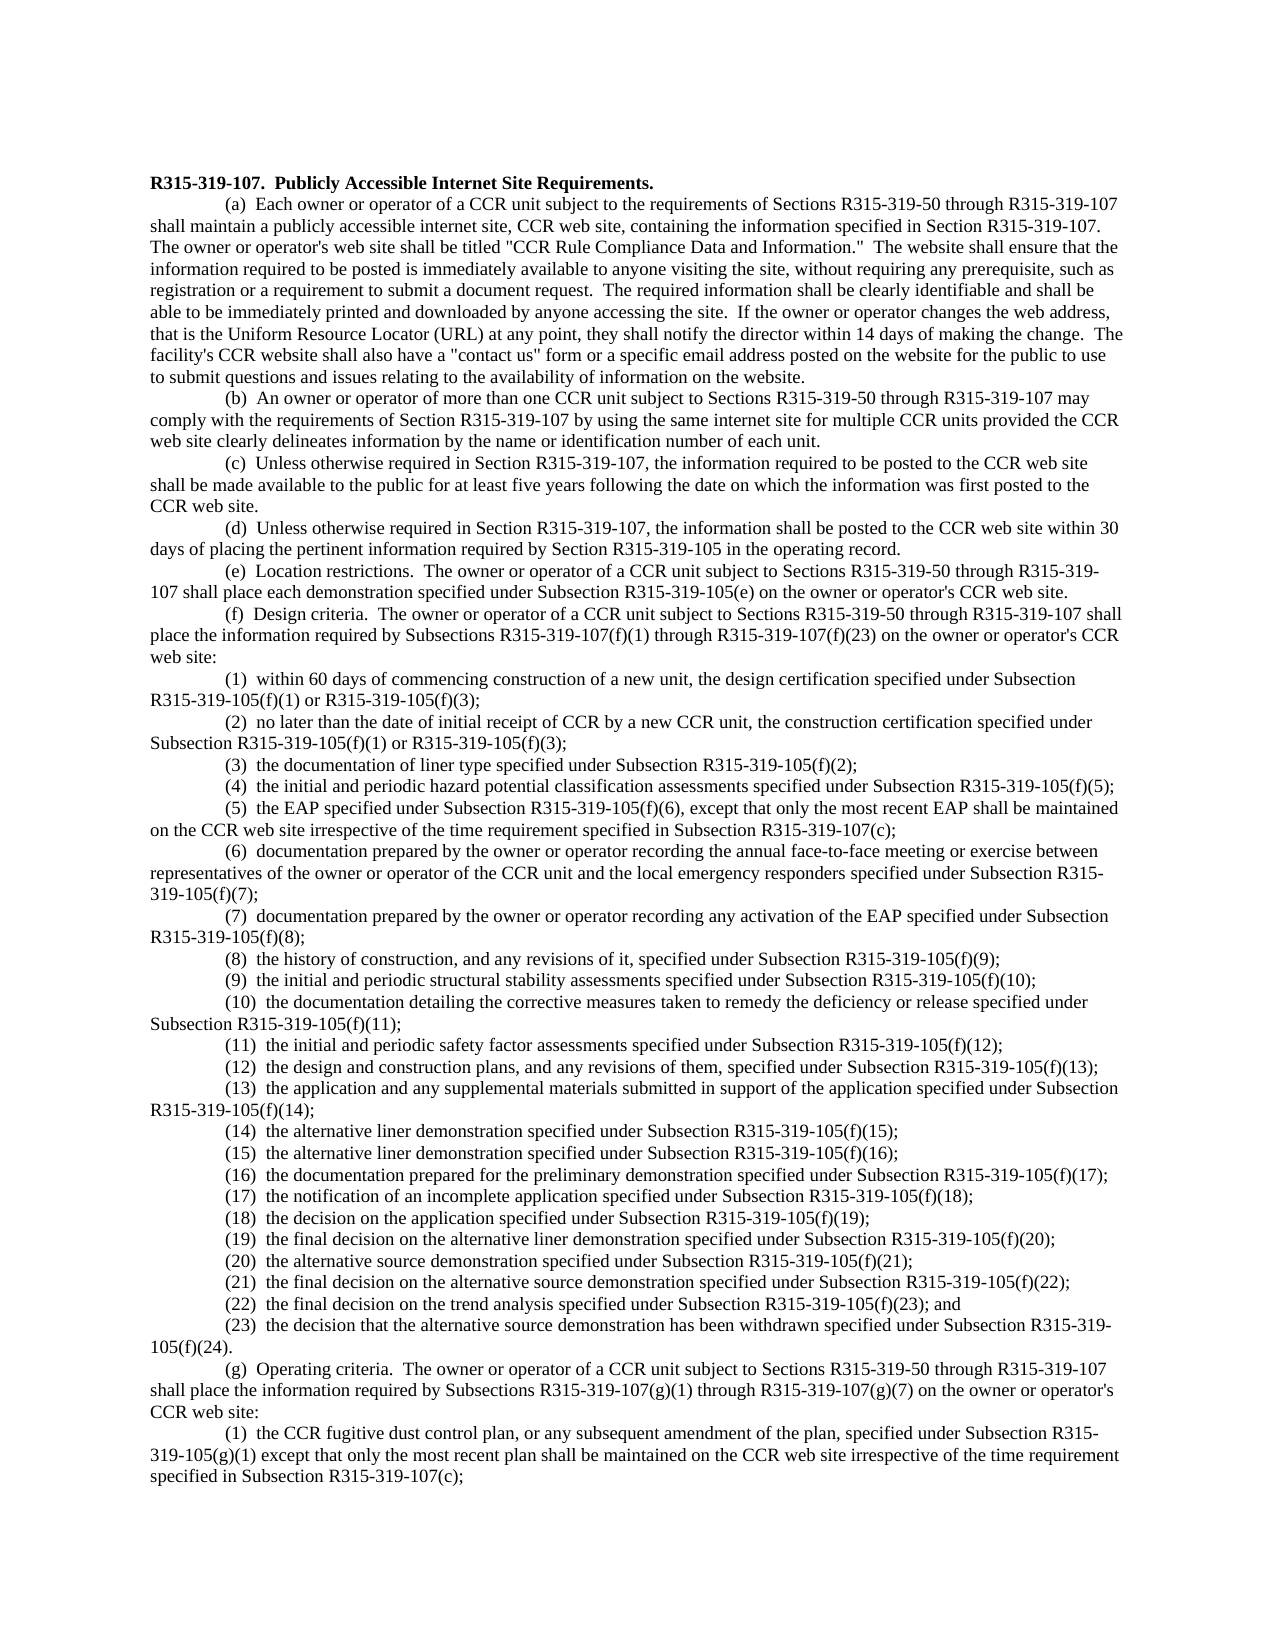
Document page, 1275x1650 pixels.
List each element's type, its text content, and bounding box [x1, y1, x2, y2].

text (10) the documentation detailing the corrective measures taken to remedy the deficiency or release specified under Subsection R315-319-105(f)(11); [150, 991, 1125, 1034]
text (22) the final decision on the trend analysis specified under Subsection R315-319-105(f)(23); and [150, 1293, 1125, 1314]
text (d) Unless otherwise required in Section R315-319-107, the information shall be posted to the CCR web site within 30 days of placing the pertinent information required by Section R315-319-105 in the operating record. [150, 517, 1125, 560]
text (c) Unless otherwise required in Section R315-319-107, the information required to be posted to the CCR web site shall be made available to the public for at least five years following the date on which the information was first posted to the CCR web site. [150, 452, 1125, 517]
text (18) the decision on the application specified under Subsection R315-319-105(f)(19); [150, 1207, 1125, 1228]
text (13) the application and any supplemental materials submitted in support of the application specified under Subsection R315-319-105(f)(14); [150, 1077, 1125, 1120]
text (4) the initial and periodic hazard potential classification assessments specified under Subsection R315-319-105(f)(5); [150, 775, 1125, 797]
text (2) no later than the date of initial receipt of CCR by a new CCR unit, the construction certification specified under Subsection R315-319-105(f)(1) or R315-319-105(f)(3); [150, 711, 1125, 754]
text (5) the EAP specified under Subsection R315-319-105(f)(6), except that only the most recent EAP shall be maintained on the CCR web site irrespective of the time requirement specified in Subsection R315-319-107(c); [150, 797, 1125, 840]
text (20) the alternative source demonstration specified under Subsection R315-319-105(f)(21); [150, 1250, 1125, 1271]
text (11) the initial and periodic safety factor assessments specified under Subsection R315-319-105(f)(12); [150, 1034, 1125, 1056]
text (b) An owner or operator of more than one CCR unit subject to Sections R315-319-50 through R315-319-107 may comply with the requirements of Section R315-319-107 by using the same internet site for multiple CCR units provided the CCR web site clearly delineates information by the name or identification number of each unit. [150, 387, 1125, 452]
text R315-319-107. Publicly Accessible Internet Site Requirements. [150, 172, 1125, 193]
text (8) the history of construction, and any revisions of it, specified under Subsection R315-319-105(f)(9); [150, 948, 1125, 969]
text (19) the final decision on the alternative liner demonstration specified under Subsection R315-319-105(f)(20); [150, 1228, 1125, 1250]
text (1) the CCR fugitive dust control plan, or any subsequent amendment of the plan, specified under Subsection R315-319-105(g)(1) except that only the most recent plan shall be maintained on the CCR web site irrespective of the time requirement specified in Subsection R315-319-107(c); [150, 1422, 1125, 1487]
text (14) the alternative liner demonstration specified under Subsection R315-319-105(f)(15); [150, 1120, 1125, 1142]
text (e) Location restrictions. The owner or operator of a CCR unit subject to Sections R315-319-50 through R315-319-107 shall place each demonstration specified under Subsection R315-319-105(e) on the owner or operator's CCR web site. [150, 560, 1125, 603]
text (16) the documentation prepared for the preliminary demonstration specified under Subsection R315-319-105(f)(17); [150, 1163, 1125, 1185]
text (g) Operating criteria. The owner or operator of a CCR unit subject to Sections R315-319-50 through R315-319-107 shall place the information required by Subsections R315-319-107(g)(1) through R315-319-107(g)(7) on the owner or operator's CCR web site: [150, 1357, 1125, 1422]
text (1) within 60 days of commencing construction of a new unit, the design certification specified under Subsection R315-319-105(f)(1) or R315-319-105(f)(3); [150, 667, 1125, 711]
text (9) the initial and periodic structural stability assessments specified under Subsection R315-319-105(f)(10); [150, 969, 1125, 991]
text (f) Design criteria. The owner or operator of a CCR unit subject to Sections R315-319-50 through R315-319-107 shall place the information required by Subsections R315-319-107(f)(1) through R315-319-107(f)(23) on the owner or operator's CCR web site: [150, 603, 1125, 667]
text (17) the notification of an incomplete application specified under Subsection R315-319-105(f)(18); [150, 1185, 1125, 1207]
text (6) documentation prepared by the owner or operator recording the annual face-to-face meeting or exercise between representatives of the owner or operator of the CCR unit and the local emergency responders specified under Subsection R315-319-105(f)(7); [150, 840, 1125, 905]
text (3) the documentation of liner type specified under Subsection R315-319-105(f)(2); [150, 754, 1125, 775]
text (23) the decision that the alternative source demonstration has been withdrawn specified under Subsection R315-319-105(f)(24). [150, 1314, 1125, 1357]
text (7) documentation prepared by the owner or operator recording any activation of the EAP specified under Subsection R315-319-105(f)(8); [150, 905, 1125, 948]
text (21) the final decision on the alternative source demonstration specified under Subsection R315-319-105(f)(22); [150, 1271, 1125, 1293]
text (a) Each owner or operator of a CCR unit subject to the requirements of Sections R315-319-50 through R315-319-107 shall maintain a publicly accessible internet site, CCR web site, containing the information specified in Section R315-319-107. The owner or operator's web site shall be titled "CCR Rule Compliance Data and Information." The website shall ensure that the information required to be posted is immediately available to anyone visiting the site, without requiring any prerequisite, such as registration or a requirement to submit a document request. The required information shall be clearly identifiable and shall be able to be immediately printed and downloaded by anyone accessing the site. If the owner or operator changes the web address, that is the Uniform Resource Locator (URL) at any point, they shall notify the director within 14 days of making the change. The facility's CCR website shall also have a "contact us" form or a specific email address posted on the website for the public to use to submit questions and issues relating to the availability of information on the website. [150, 193, 1125, 387]
text (12) the design and construction plans, and any revisions of them, specified under Subsection R315-319-105(f)(13); [150, 1056, 1125, 1077]
text (15) the alternative liner demonstration specified under Subsection R315-319-105(f)(16); [150, 1142, 1125, 1163]
